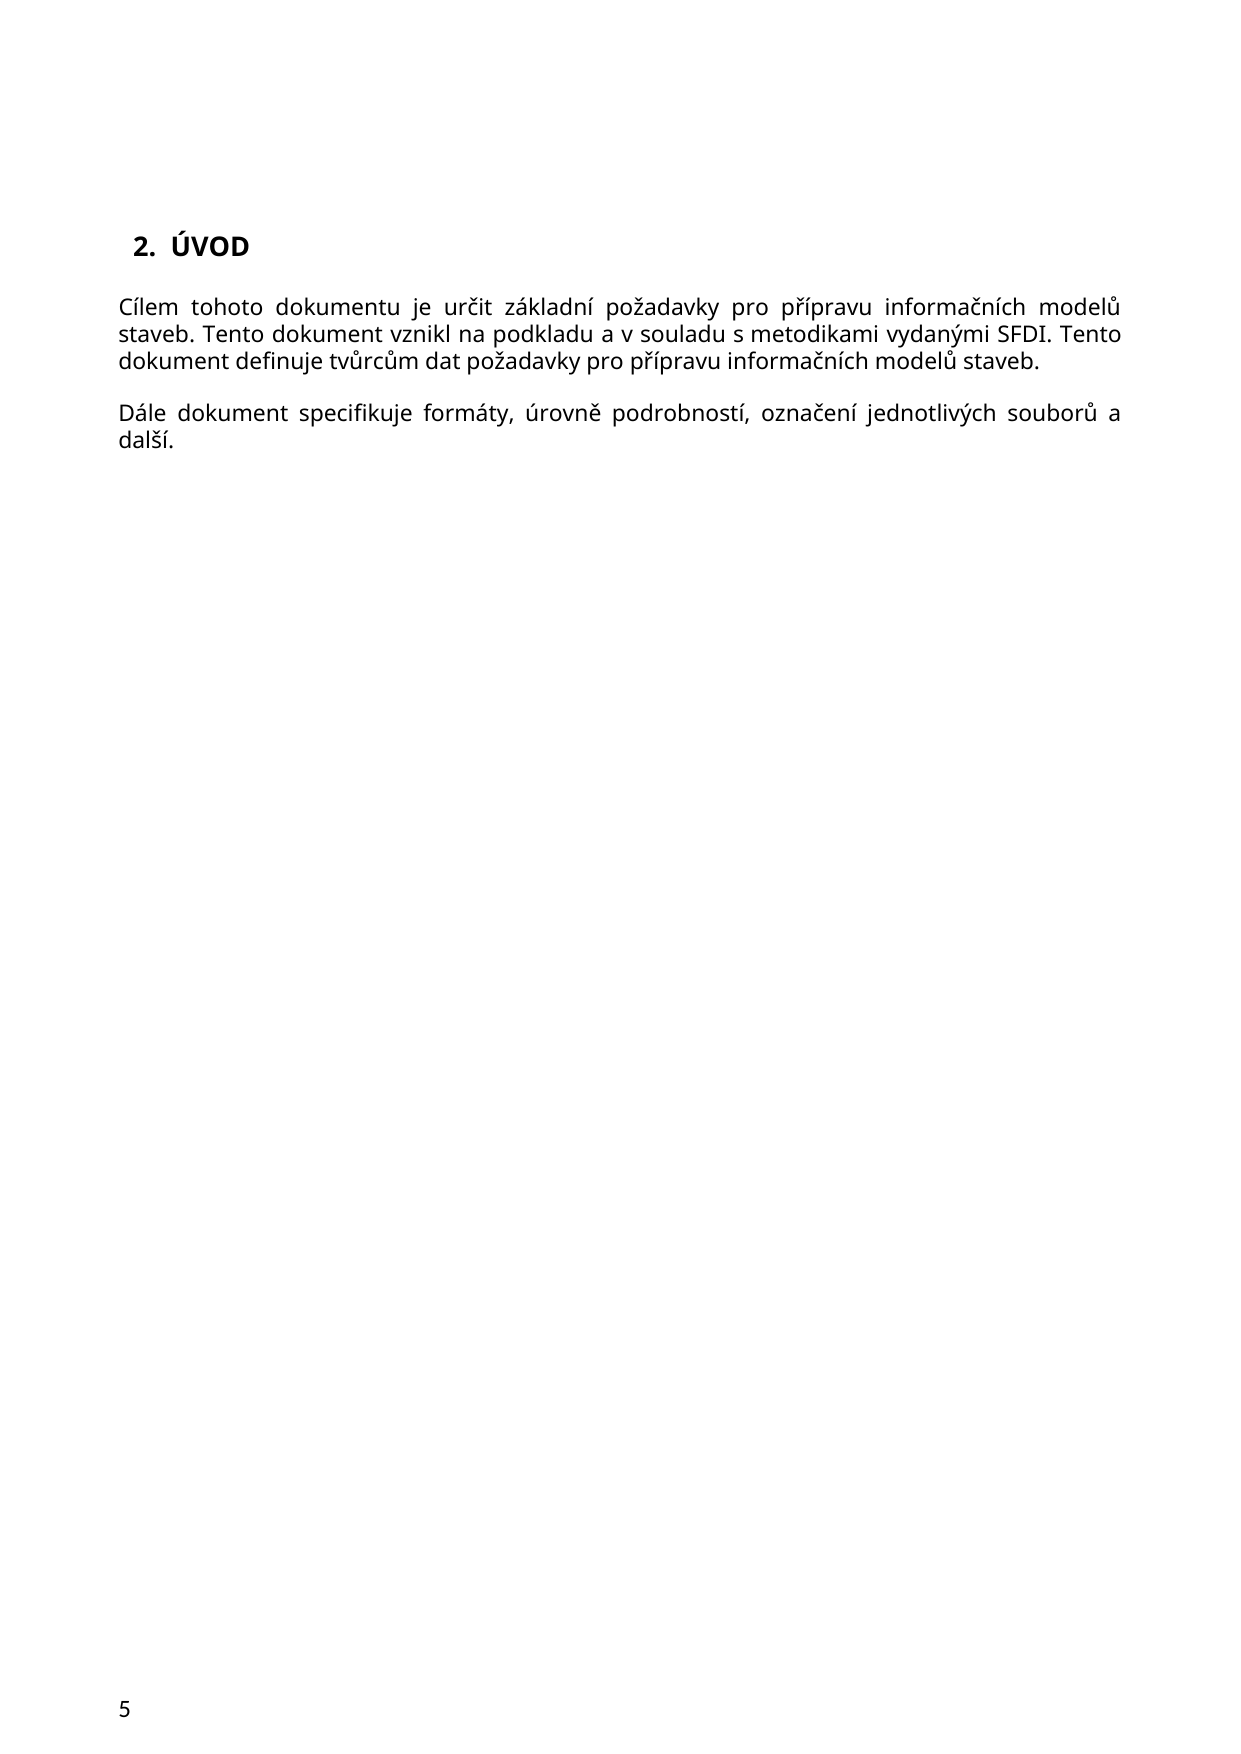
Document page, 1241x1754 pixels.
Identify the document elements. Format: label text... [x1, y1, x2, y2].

text Dále dokument specifikuje formáty, úrovně podrobností, označení jednotlivých souborů a další. [118, 399, 1122, 453]
text Cílem tohoto dokumentu je určit základní požadavky pro přípravu informačních modelů staveb. Tento dokument vznikl na podkladu a v souladu s metodikami vydanými SFDI. Tento dokument definuje tvůrcům dat požadavky pro přípravu informačních modelů staveb. [118, 294, 1122, 375]
text Úvod [133, 227, 1122, 264]
